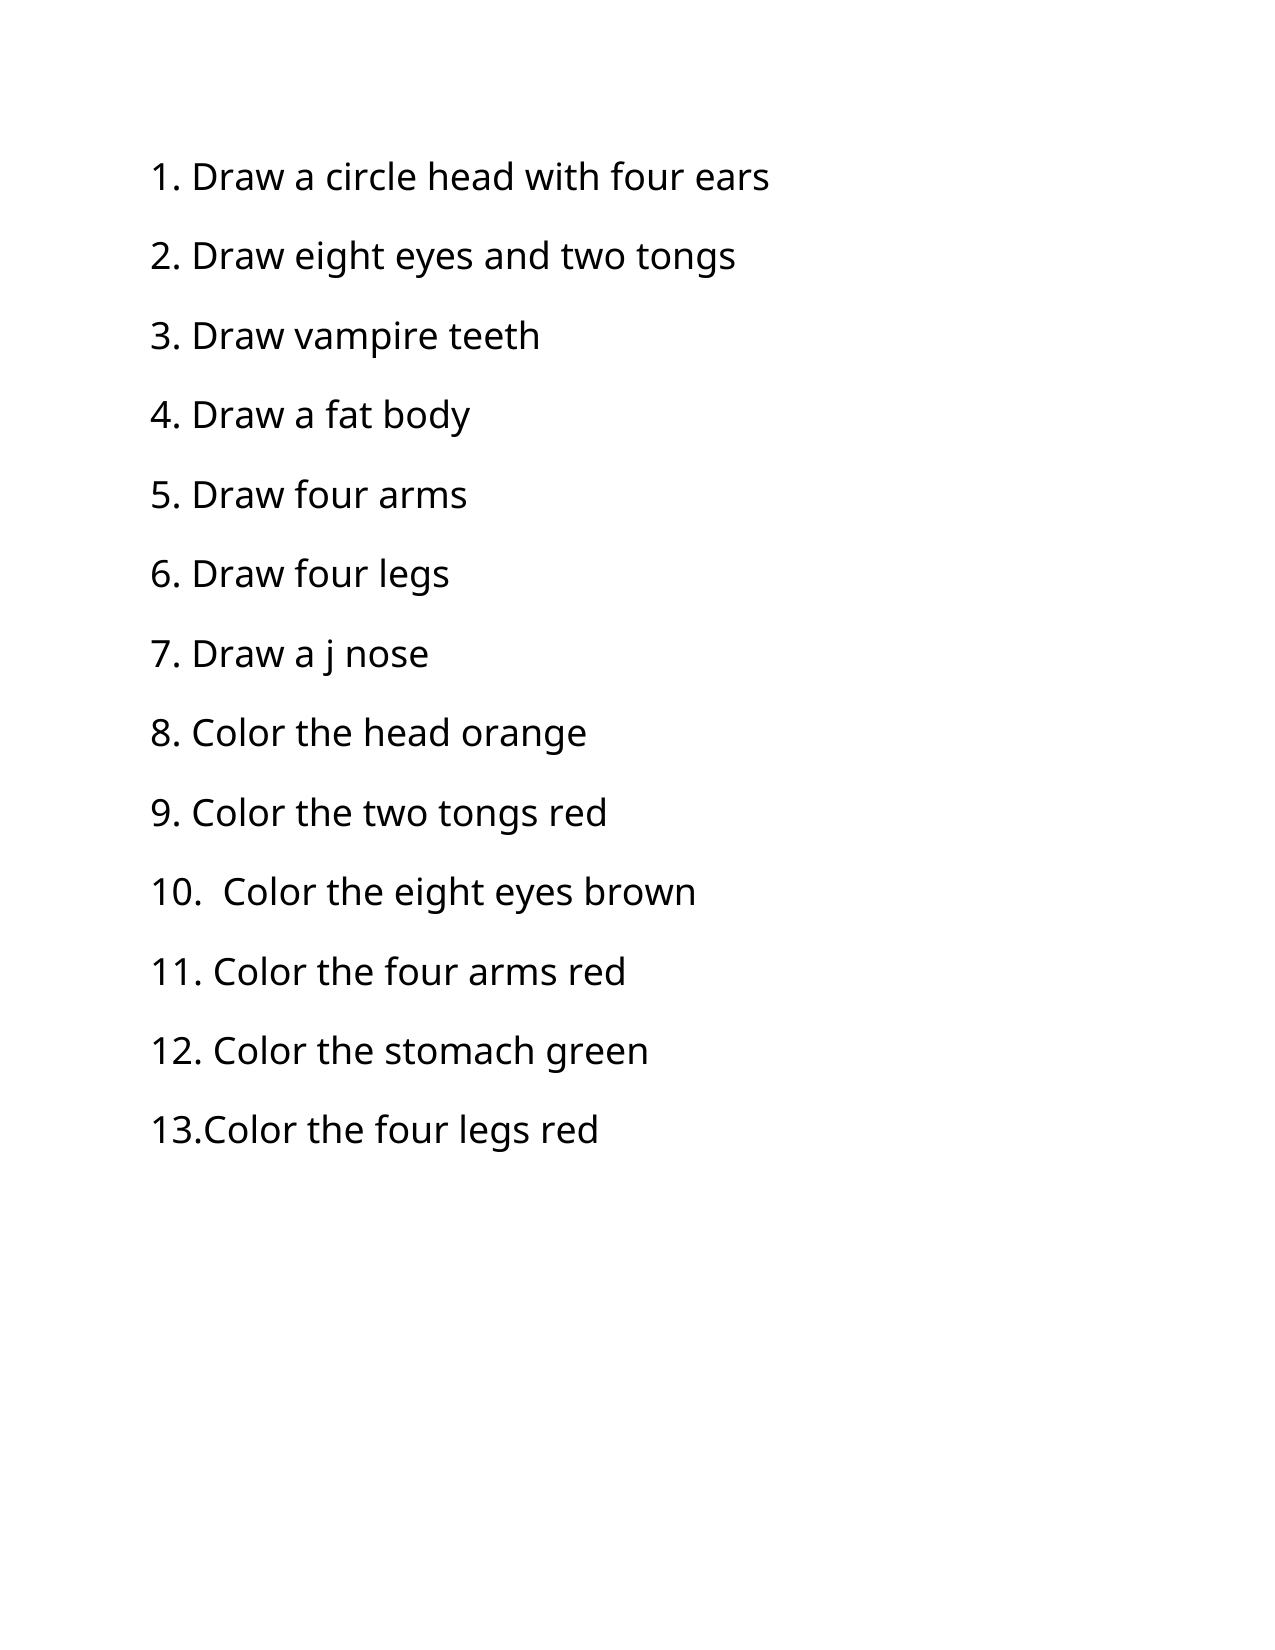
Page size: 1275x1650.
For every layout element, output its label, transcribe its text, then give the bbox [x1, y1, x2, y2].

text 8. Color the head orange [150, 706, 1125, 757]
text 12. Color the stomach green [150, 1024, 1125, 1075]
text 7. Draw a j nose [150, 627, 1125, 678]
text 1. Draw a circle head with four ears [150, 150, 1125, 201]
text 3. Draw vampire teeth [150, 309, 1125, 360]
text 10. Color the eight eyes brown [150, 865, 1125, 916]
text 6. Draw four legs [150, 547, 1125, 598]
text 13.Color the four legs red [150, 1104, 1125, 1155]
text 5. Draw four arms [150, 468, 1125, 519]
text 11. Color the four arms red [150, 945, 1125, 996]
text 2. Draw eight eyes and two tongs [150, 229, 1125, 281]
text 4. Draw a fat body [150, 388, 1125, 439]
text 9. Color the two tongs red [150, 786, 1125, 837]
